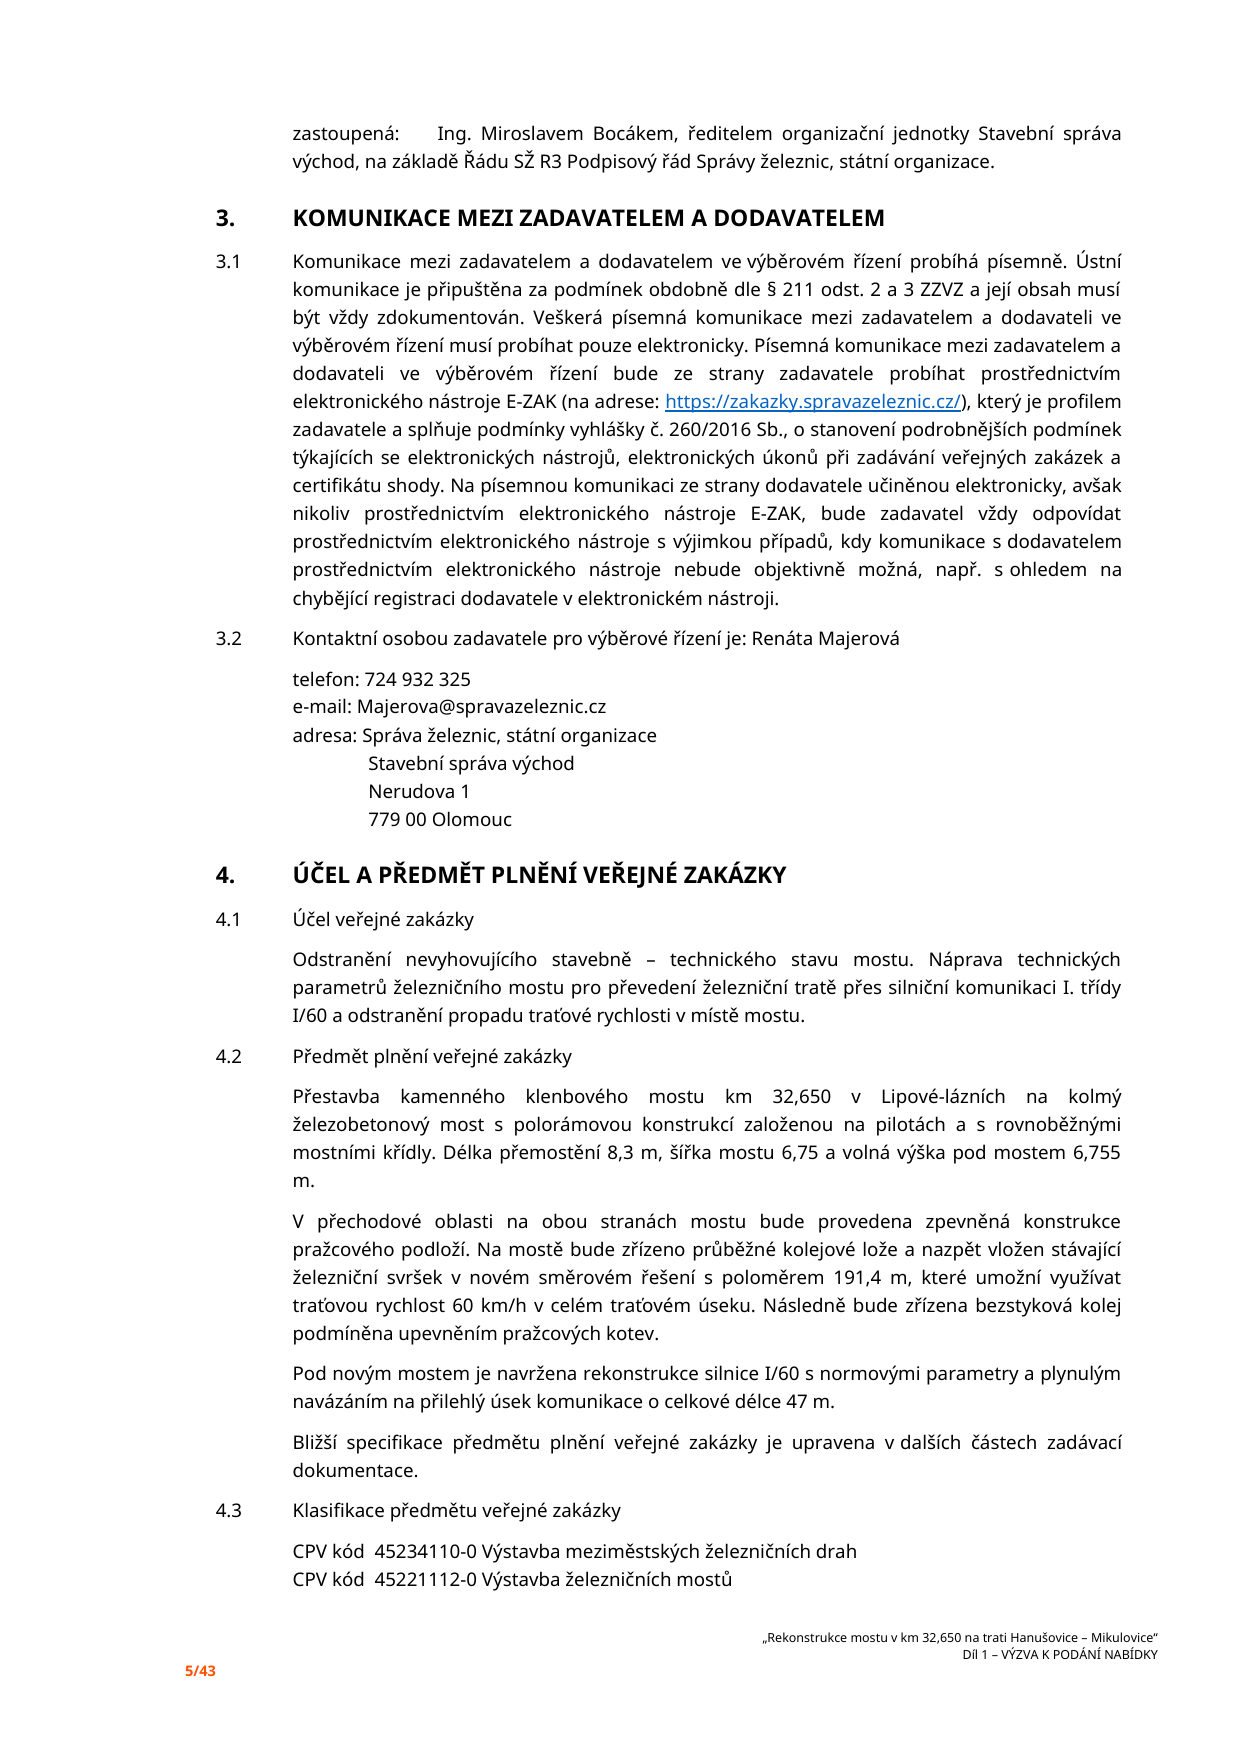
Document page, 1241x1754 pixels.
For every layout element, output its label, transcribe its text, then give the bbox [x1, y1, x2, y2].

text Klasifikace předmětu veřejné zakázky [216, 1498, 1122, 1523]
text Pod novým mostem je navržena rekonstrukce silnice I/60 s normovými parametry a plynulým navázáním na přilehlý úsek komunikace o celkové délce 47 m. [292, 1361, 1122, 1414]
text Přestavba kamenného klenbového mostu km 32,650 v Lipové-lázních na kolmý železobetonový most s polorámovou konstrukcí založenou na pilotách a s rovnoběžnými mostními křídly. Délka přemostění 8,3 m, šířka mostu 6,75 a volná výška pod mostem 6,755 m. [292, 1083, 1122, 1193]
text Předmět plnění veřejné zakázky [216, 1043, 1122, 1068]
text Kontaktní osobou zadavatele pro výběrové řízení je: Renáta Majerová [216, 625, 1122, 651]
text CPV kód 45234110-0 Výstavba meziměstských železničních drah [292, 1538, 1122, 1564]
text ÚČEL A PŘEDMĚT PLNĚNÍ VEŘEJNÉ ZAKÁZKY [216, 859, 1122, 890]
text Komunikace mezi zadavatelem a dodavatelem ve výběrovém řízení probíhá písemně. Ústní komunikace je připuštěna za podmínek obdobně dle § 211 odst. 2 a 3 ZZVZ a její obsah musí být vždy zdokumentován. Veškerá písemná komunikace mezi zadavatelem a dodavateli ve výběrovém řízení musí probíhat pouze elektronicky. Písemná komunikace mezi zadavatelem a dodavateli ve výběrovém řízení bude ze strany zadavatele probíhat prostřednictvím elektronického nástroje E-ZAK (na adrese: https://zakazky.spravazeleznic.cz/), který je profilem zadavatele a splňuje podmínky vyhlášky č. 260/2016 Sb., o stanovení podrobnějších podmínek týkajících se elektronických nástrojů, elektronických úkonů při zadávání veřejných zakázek a certifikátu shody. Na písemnou komunikaci ze strany dodavatele učiněnou elektronicky, avšak nikoliv prostřednictvím elektronického nástroje E-ZAK, bude zadavatel vždy odpovídat prostřednictvím elektronického nástroje s výjimkou případů, kdy komunikace s dodavatelem prostřednictvím elektronického nástroje nebude objektivně možná, např. s ohledem na chybějící registraci dodavatele v elektronickém nástroji. [216, 248, 1122, 610]
text Bližší specifikace předmětu plnění veřejné zakázky je upravena v dalších částech zadávací dokumentace. [292, 1429, 1122, 1483]
text zastoupená: Ing. Miroslavem Bocákem, ředitelem organizační jednotky Stavební správa východ, na základě Řádu SŽ R3 Podpisový řád Správy železnic, státní organizace. [292, 121, 1122, 174]
text adresa: Správa železnic, státní organizace [292, 722, 1122, 747]
text telefon: 724 932 325 [292, 666, 1122, 691]
text Stavební správa východ [292, 750, 1122, 775]
text 779 00 Olomouc [292, 806, 1122, 831]
text KOMUNIKACE MEZI ZADAVATELEM a DODAVATELEM [216, 202, 1122, 233]
text CPV kód 45221112-0 Výstavba železničních mostů [292, 1566, 1122, 1592]
text e-mail: Majerova@spravazeleznic.cz [292, 694, 1122, 719]
text Účel veřejné zakázky [216, 906, 1122, 931]
text Odstranění nevyhovujícího stavebně – technického stavu mostu. Náprava technických parametrů železničního mostu pro převedení železniční tratě přes silniční komunikaci I. třídy I/60 a odstranění propadu traťové rychlosti v místě mostu. [292, 946, 1122, 1028]
text Nerudova 1 [292, 778, 1122, 803]
text V přechodové oblasti na obou stranách mostu bude provedena zpevněná konstrukce pražcového podloží. Na mostě bude zřízeno průběžné kolejové lože a nazpět vložen stávající železniční svršek v novém směrovém řešení s poloměrem 191,4 m, které umožní využívat traťovou rychlost 60 km/h v celém traťovém úseku. Následně bude zřízena bezstyková kolej podmíněna upevněním pražcových kotev. [292, 1208, 1122, 1346]
